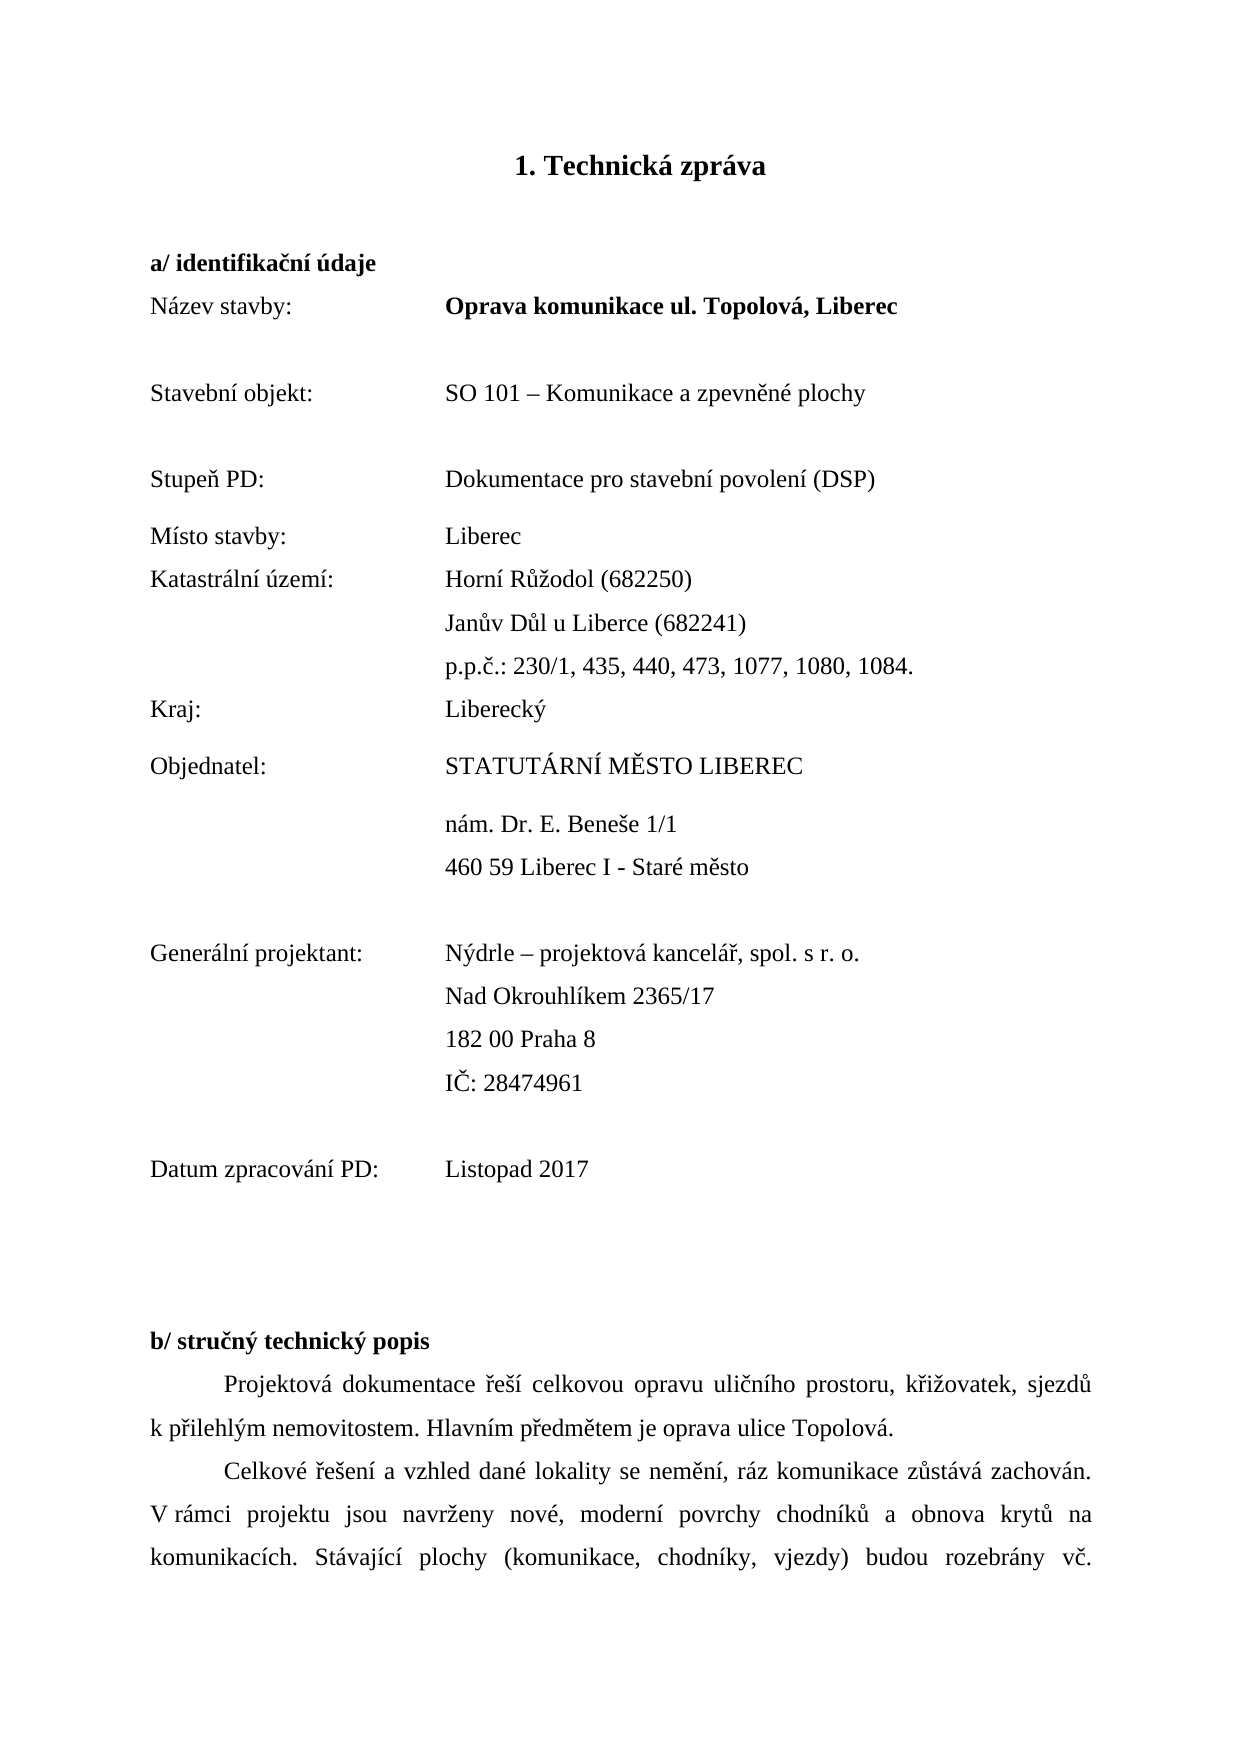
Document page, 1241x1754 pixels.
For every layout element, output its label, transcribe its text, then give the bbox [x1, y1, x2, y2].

text Kraj: Liberecký [150, 694, 1093, 723]
text 182 00 Praha 8 [150, 1024, 1093, 1053]
text Projektová dokumentace řeší celkovou opravu uličního prostoru, křižovatek, sjezdů k přilehlým nemovitostem. Hlavním předmětem je oprava ulice Topolová. [150, 1369, 1093, 1441]
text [150, 1456, 1093, 1571]
text Katastrální území: Horní Růžodol (682250) [150, 564, 1093, 593]
text nám. Dr. E. Beneše 1/1 [150, 809, 1093, 838]
text Objednatel: STATUTÁRNÍ MĚSTO LIBEREC [150, 751, 1093, 780]
text a/ identifikační údaje [150, 248, 1093, 277]
text Janův Důl u Liberce (682241) [150, 608, 1093, 636]
text Datum zpracování PD: Listopad 2017 [150, 1154, 1093, 1183]
text Nad Okrouhlíkem 2365/17 [150, 981, 1093, 1010]
text 1. Technická zpráva [187, 148, 1093, 181]
text Stavební objekt: SO 101 – Komunikace a zpevněné plochy [150, 378, 1093, 406]
text Generální projektant: Nýdrle – projektová kancelář, spol. s r. o. [150, 938, 1093, 967]
text IČ: 28474961 [150, 1068, 1093, 1096]
text p.p.č.: 230/1, 435, 440, 473, 1077, 1080, 1084. [150, 651, 1093, 679]
text Stupeň PD: Dokumentace pro stavební povolení (DSP) [150, 464, 1093, 493]
text Název stavby: Oprava komunikace ul. Topolová, Liberec [150, 291, 1093, 320]
text b/ stručný technický popis [150, 1326, 1093, 1355]
text 460 59 Liberec I - Staré město [371, 852, 1093, 881]
text Místo stavby: Liberec [150, 521, 1093, 550]
